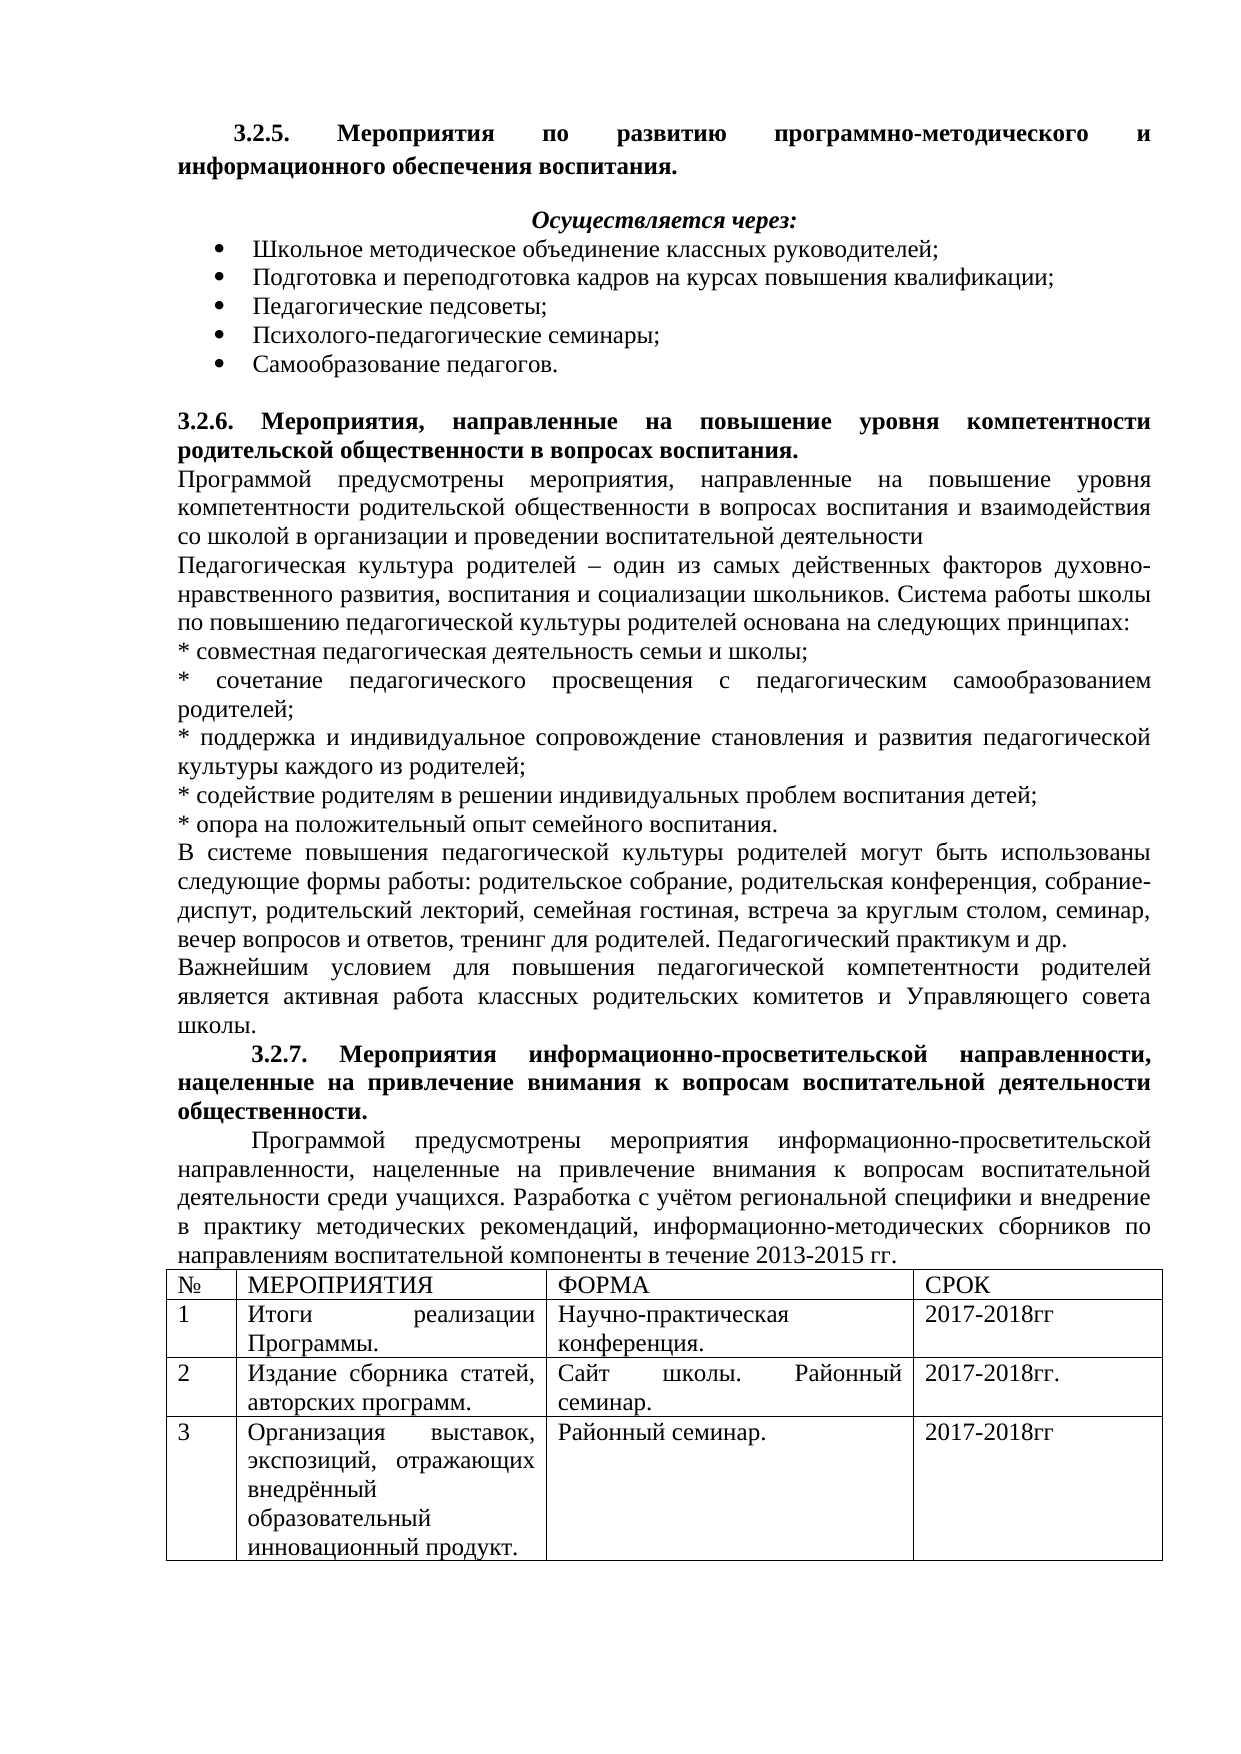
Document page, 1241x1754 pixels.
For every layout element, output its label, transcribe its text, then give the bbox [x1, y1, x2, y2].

table_header МЕРОПРИЯТИЯ [237, 1270, 546, 1298]
list Подготовка и переподготовка кадров на курсах повышения квалификации; [215, 262, 1152, 291]
text 3.2.6. Мероприятия, направленные на повышение уровня компетентности родительской общественности в вопросах воспитания. [177, 406, 1152, 464]
table_cell Организация выставок, экспозиций, отражающих внедрённый образовательный инновационный продукт. [237, 1417, 546, 1560]
text * сочетание педагогического просвещения с педагогическим самообразованием родителей; [177, 665, 1152, 722]
text * опора на положительный опыт семейного воспитания. [177, 809, 1152, 837]
text * поддержка и индивидуальное сопровождение становления и развития педагогической культуры каждого из родителей; [177, 722, 1152, 780]
list Школьное методическое объединение классных руководителей; [215, 234, 1152, 262]
text В системе повышения педагогической культуры родителей могут быть использованы следующие формы работы: родительское собрание, родительская конференция, собрание-диспут, родительский лекторий, семейная гостиная, встреча за круглым столом, семинар, вечер вопросов и ответов, тренинг для родителей. Педагогический практикум и др. [177, 837, 1152, 952]
text Программой предусмотрены мероприятия, направленные на повышение уровня компетентности родительской общественности в вопросах воспитания и взаимодействия со школой в организации и проведении воспитательной деятельности [177, 464, 1152, 550]
text 3.2.5. Мероприятия по развитию программно-методического и информационного обеспечения воспитания. [177, 118, 1152, 180]
table_cell 2017-2018гг [914, 1300, 1162, 1357]
table_cell 2017-2018гг. [914, 1358, 1162, 1416]
list Самообразование педагогов. [215, 349, 1152, 377]
table_cell Научно-практическая конференция. [547, 1300, 913, 1357]
text Программой предусмотрены мероприятия информационно-просветительской направленности, нацеленные на привлечение внимания к вопросам воспитательной деятельности среди учащихся. Разработка с учётом региональной специфики и внедрение в практику методических рекомендаций, информационно-методических сборников по направлениям воспитательной компоненты в течение 2013-2015 гг. [177, 1125, 1152, 1269]
table_cell 2017-2018гг [914, 1417, 1162, 1560]
text Педагогическая культура родителей – один из самых действенных факторов духовно- нравственного развития, воспитания и социализации школьников. Система работы школы по повышению педагогической культуры родителей основана на следующих принципах: [177, 550, 1152, 636]
table_cell Районный семинар. [547, 1417, 913, 1560]
text * совместная педагогическая деятельность семьи и школы; [177, 636, 1152, 665]
table_header ФОРМА [547, 1270, 913, 1298]
table_cell Сайт школы. Районный семинар. [547, 1358, 913, 1416]
text Осуществляется через: [177, 205, 1152, 234]
table_cell Издание сборника статей, авторских программ. [237, 1358, 546, 1416]
text Важнейшим условием для повышения педагогической компетентности родителей является активная работа классных родительских комитетов и Управляющего совета школы. [177, 952, 1152, 1039]
list Психолого-педагогические семинары; [215, 320, 1152, 349]
table_cell 3 [167, 1417, 236, 1560]
table_header № [167, 1270, 236, 1298]
table_header СРОК [914, 1270, 1162, 1298]
list Педагогические педсоветы; [215, 291, 1152, 320]
table_cell 1 [167, 1300, 236, 1357]
text 3.2.7. Мероприятия информационно-просветительской направленности, нацеленные на привлечение внимания к вопросам воспитательной деятельности общественности. [177, 1039, 1152, 1125]
table_cell 2 [167, 1358, 236, 1416]
table_cell Итоги реализации Программы. [237, 1300, 546, 1357]
text * содействие родителям в решении индивидуальных проблем воспитания детей; [177, 780, 1152, 809]
